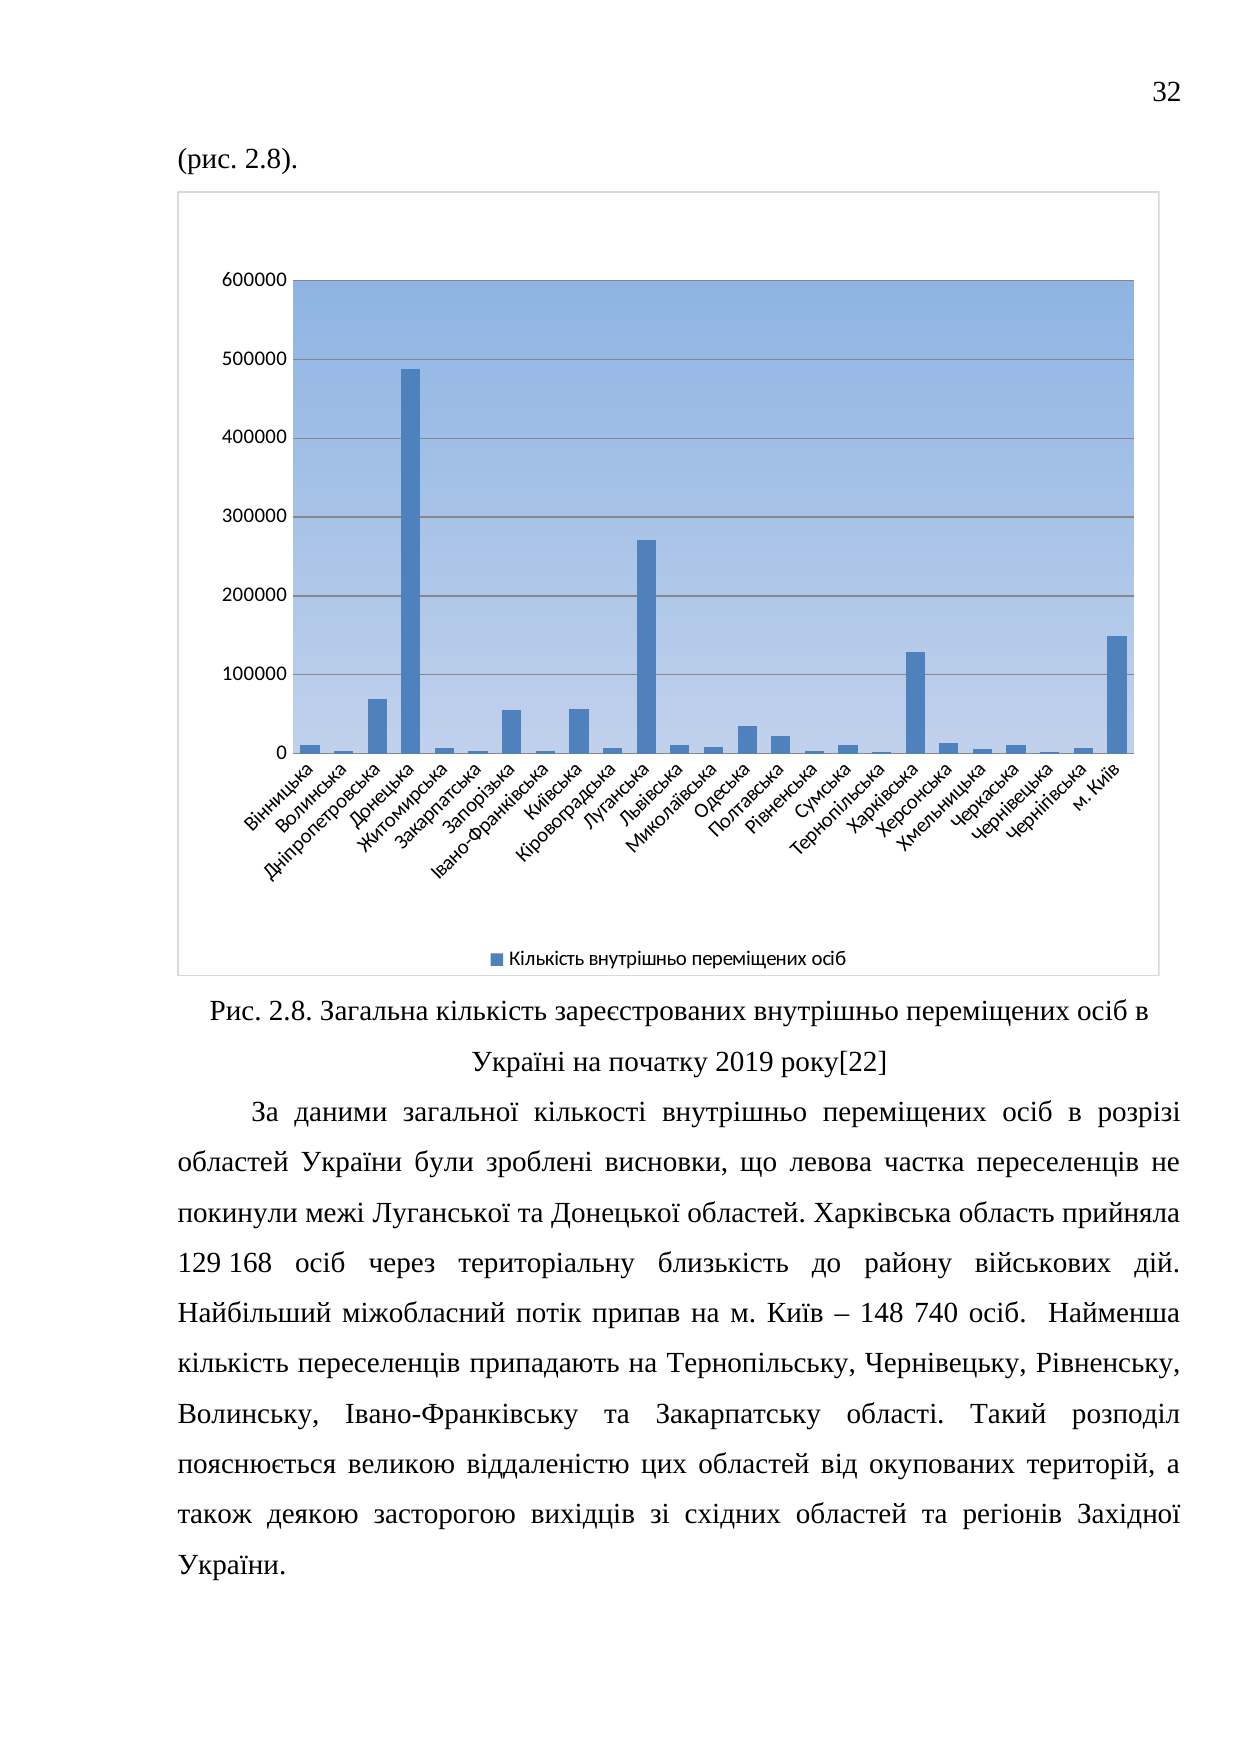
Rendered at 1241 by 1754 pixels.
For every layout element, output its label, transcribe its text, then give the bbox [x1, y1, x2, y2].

text Рис. 2.8. Загальна кількість зареєстрованих внутрішньо переміщених осіб в Україні на початку 2019 року[22] [177, 993, 1181, 1077]
text За даними загальної кількості внутрішньо переміщених осіб в розрізі областей України були зроблені висновки, що левова частка переселенців не покинули межі Луганської та Донецької областей. Харківська область прийняла 129 168 осіб через територіальну близькість до району військових дій. Найбільший міжобласний потік припав на м. Київ – 148 740 осіб. Найменша кількість переселенців припадають на Тернопільську, Чернівецьку, Рівненську, Волинську, Івано-Франківську та Закарпатську області. Такий розподіл пояснюється великою віддаленістю цих областей від окупованих територій, а також деякою засторогою вихідців зі східних областей та регіонів Західної України. [177, 1094, 1181, 1580]
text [177, 141, 1181, 977]
